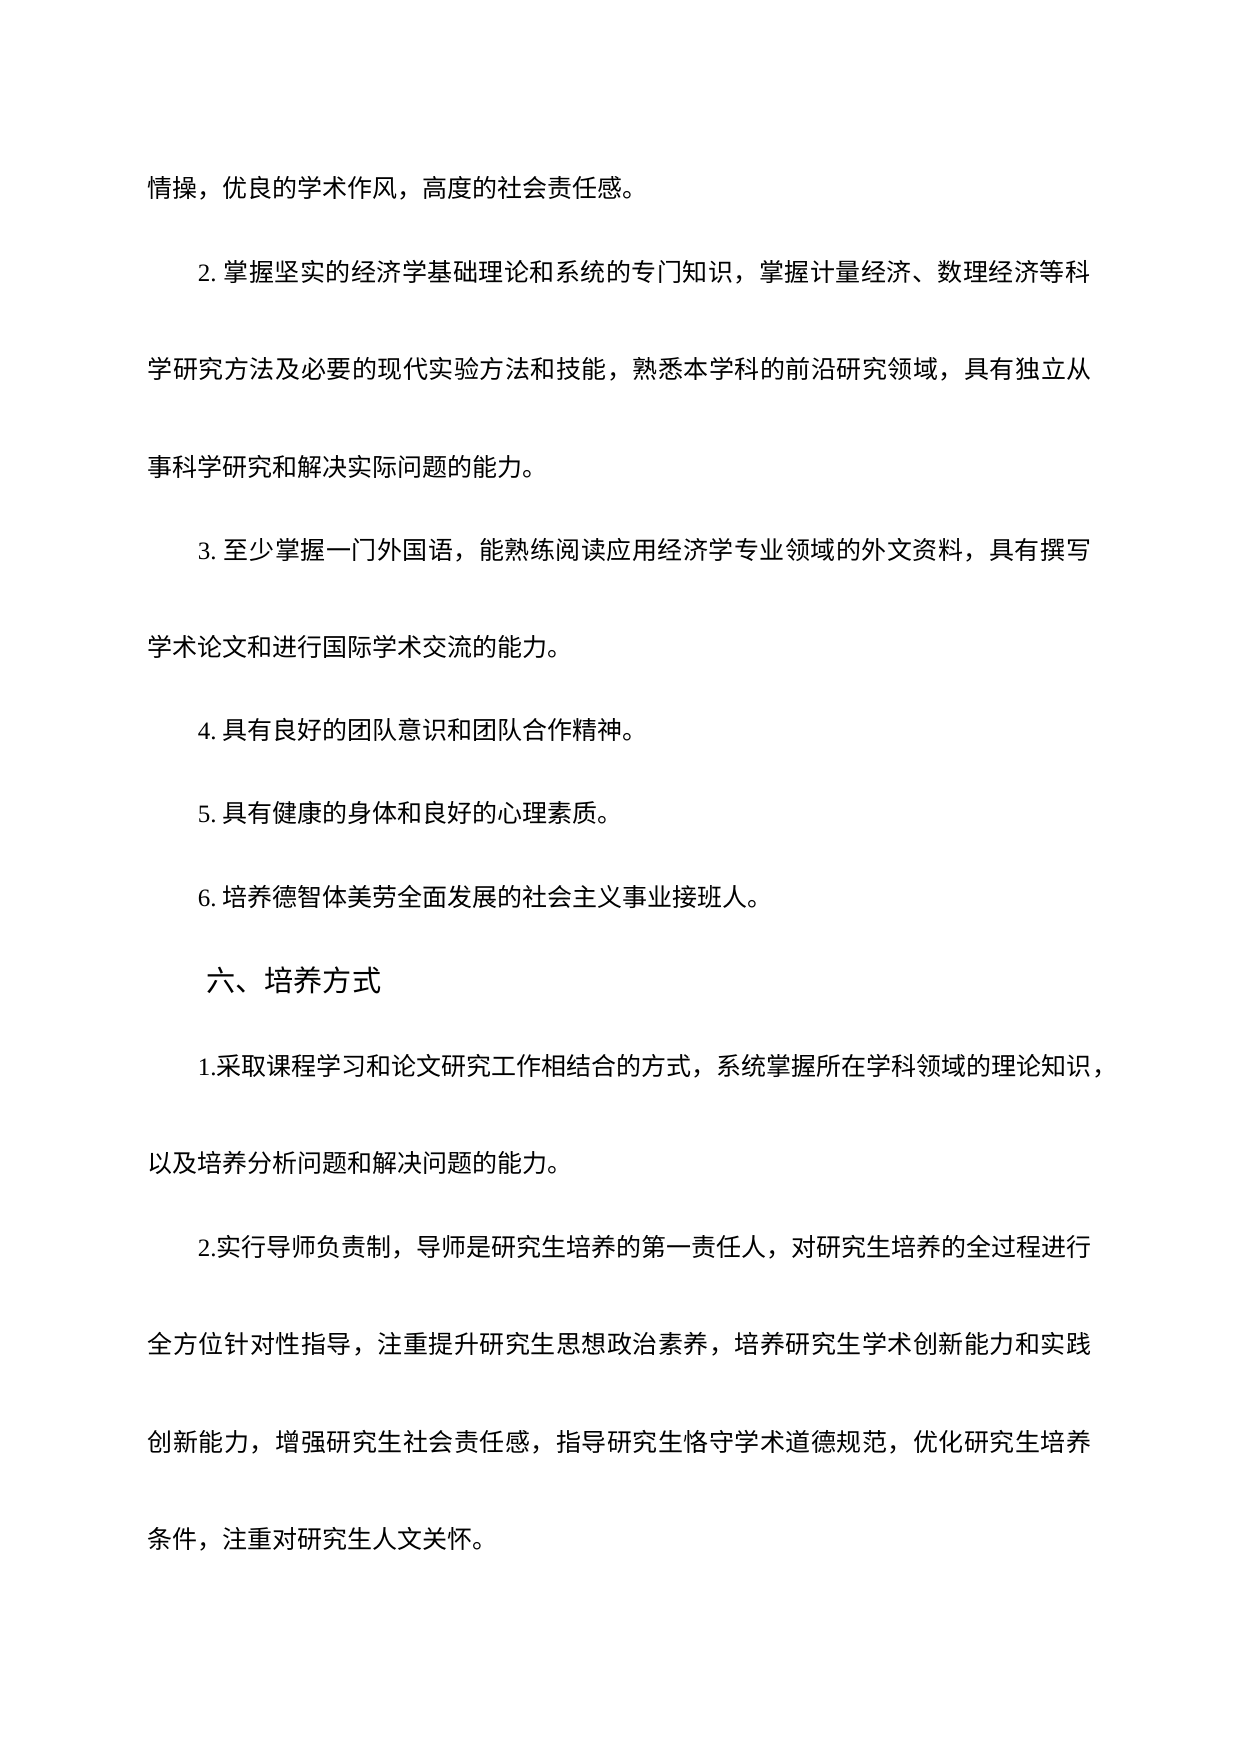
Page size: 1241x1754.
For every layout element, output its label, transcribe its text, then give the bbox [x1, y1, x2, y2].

text 4. 具有良好的团队意识和团队合作精神。 [148, 696, 1092, 761]
text 1.采取课程学习和论文研究工作相结合的方式，系统掌握所在学科领域的理论知识，以及培养分析问题和解决问题的能力。 [148, 1032, 1092, 1194]
text 2. 掌握坚实的经济学基础理论和系统的专门知识，掌握计量经济、数理经济等科学研究方法及必要的现代实验方法和技能，熟悉本学科的前沿研究领域，具有独立从事科学研究和解决实际问题的能力。 [148, 238, 1092, 498]
text 6. 培养德智体美劳全面发展的社会主义事业接班人。 [148, 863, 1092, 928]
text 3. 至少掌握一门外国语，能熟练阅读应用经济学专业领域的外文资料，具有撰写学术论文和进行国际学术交流的能力。 [148, 516, 1092, 678]
text 六、培养方式 [148, 946, 1092, 1011]
text 2.实行导师负责制，导师是研究生培养的第一责任人，对研究生培养的全过程进行全方位针对性指导，注重提升研究生思想政治素养，培养研究生学术创新能力和实践创新能力，增强研究生社会责任感，指导研究生恪守学术道德规范，优化研究生培养条件，注重对研究生人文关怀。 [148, 1213, 1092, 1570]
text 5. 具有健康的身体和良好的心理素质。 [148, 779, 1092, 844]
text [148, 154, 1092, 219]
